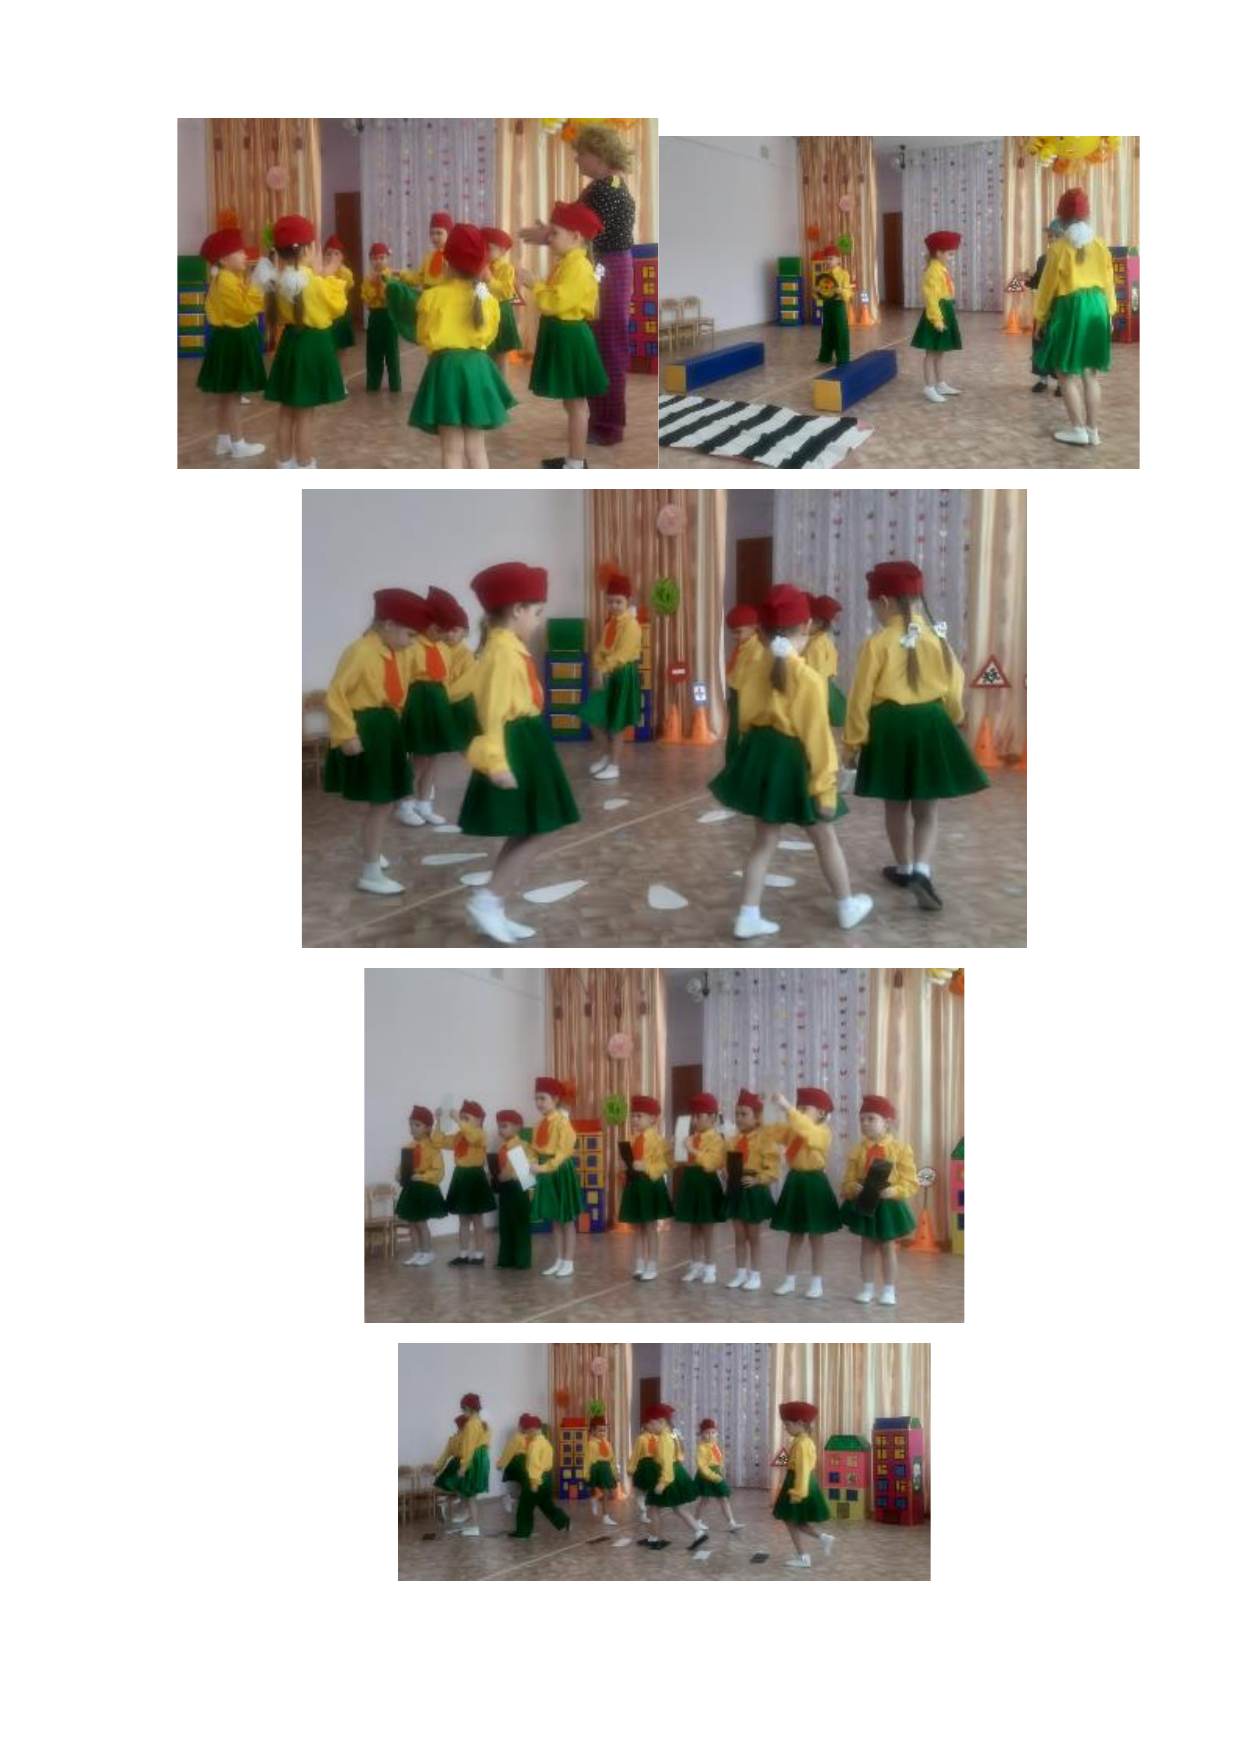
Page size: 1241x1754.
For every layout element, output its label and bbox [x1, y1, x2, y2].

picture [177, 118, 1140, 469]
picture [301, 489, 1027, 948]
picture [398, 1343, 931, 1581]
picture [364, 968, 965, 1323]
